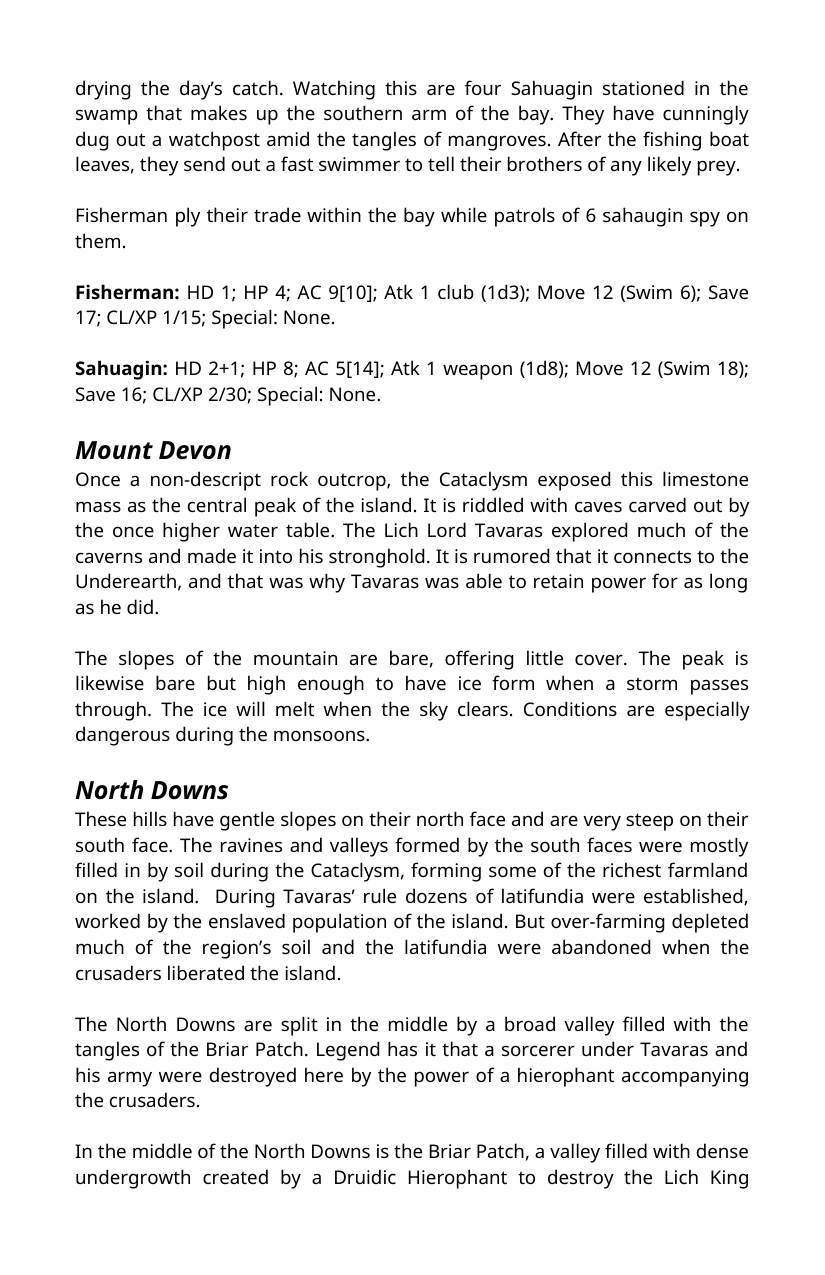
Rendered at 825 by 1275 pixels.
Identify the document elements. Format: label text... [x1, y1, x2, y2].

text The North Downs are split in the middle by a broad valley filled with the tangles of the Briar Patch. Legend has it that a sorcerer under Tavaras and his army were destroyed here by the power of a hierophant accompanying the crusaders. [75, 1011, 750, 1113]
text These hills have gentle slopes on their north face and are very steep on their south face. The ravines and valleys formed by the south faces were mostly filled in by soil during the Cataclysm, forming some of the richest farmland on the island. During Tavaras’ rule dozens of latifundia were established, worked by the enslaved population of the island. But over-farming depleted much of the region’s soil and the latifundia were abandoned when the crusaders liberated the island. [75, 807, 750, 985]
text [75, 75, 750, 177]
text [75, 1138, 750, 1189]
subtitle Mount Devon [75, 432, 750, 466]
text The slopes of the mountain are bare, offering little cover. The peak is likewise bare but high enough to have ice form when a storm passes through. The ice will melt when the sky clears. Conditions are especially dangerous during the monsoons. [75, 645, 750, 747]
text Sahuagin: HD 2+1; HP 8; AC 5[14]; Atk 1 weapon (1d8); Move 12 (Swim 18); Save 16; CL/XP 2/30; Special: None. [75, 356, 750, 407]
text Fisherman ply their trade within the bay while patrols of 6 sahaugin spy on them. [75, 203, 750, 254]
text Once a non-descript rock outcrop, the Cataclysm exposed this limestone mass as the central peak of the island. It is riddled with caves carved out by the once higher water table. The Lich Lord Tavaras explored much of the caverns and made it into his stronghold. It is rumored that it connects to the Underearth, and that was why Tavaras was able to retain power for as long as he did. [75, 466, 750, 619]
text Fisherman: HD 1; HP 4; AC 9[10]; Atk 1 club (1d3); Move 12 (Swim 6); Save 17; CL/XP 1/15; Special: None. [75, 279, 750, 330]
subtitle North Downs [75, 773, 750, 807]
